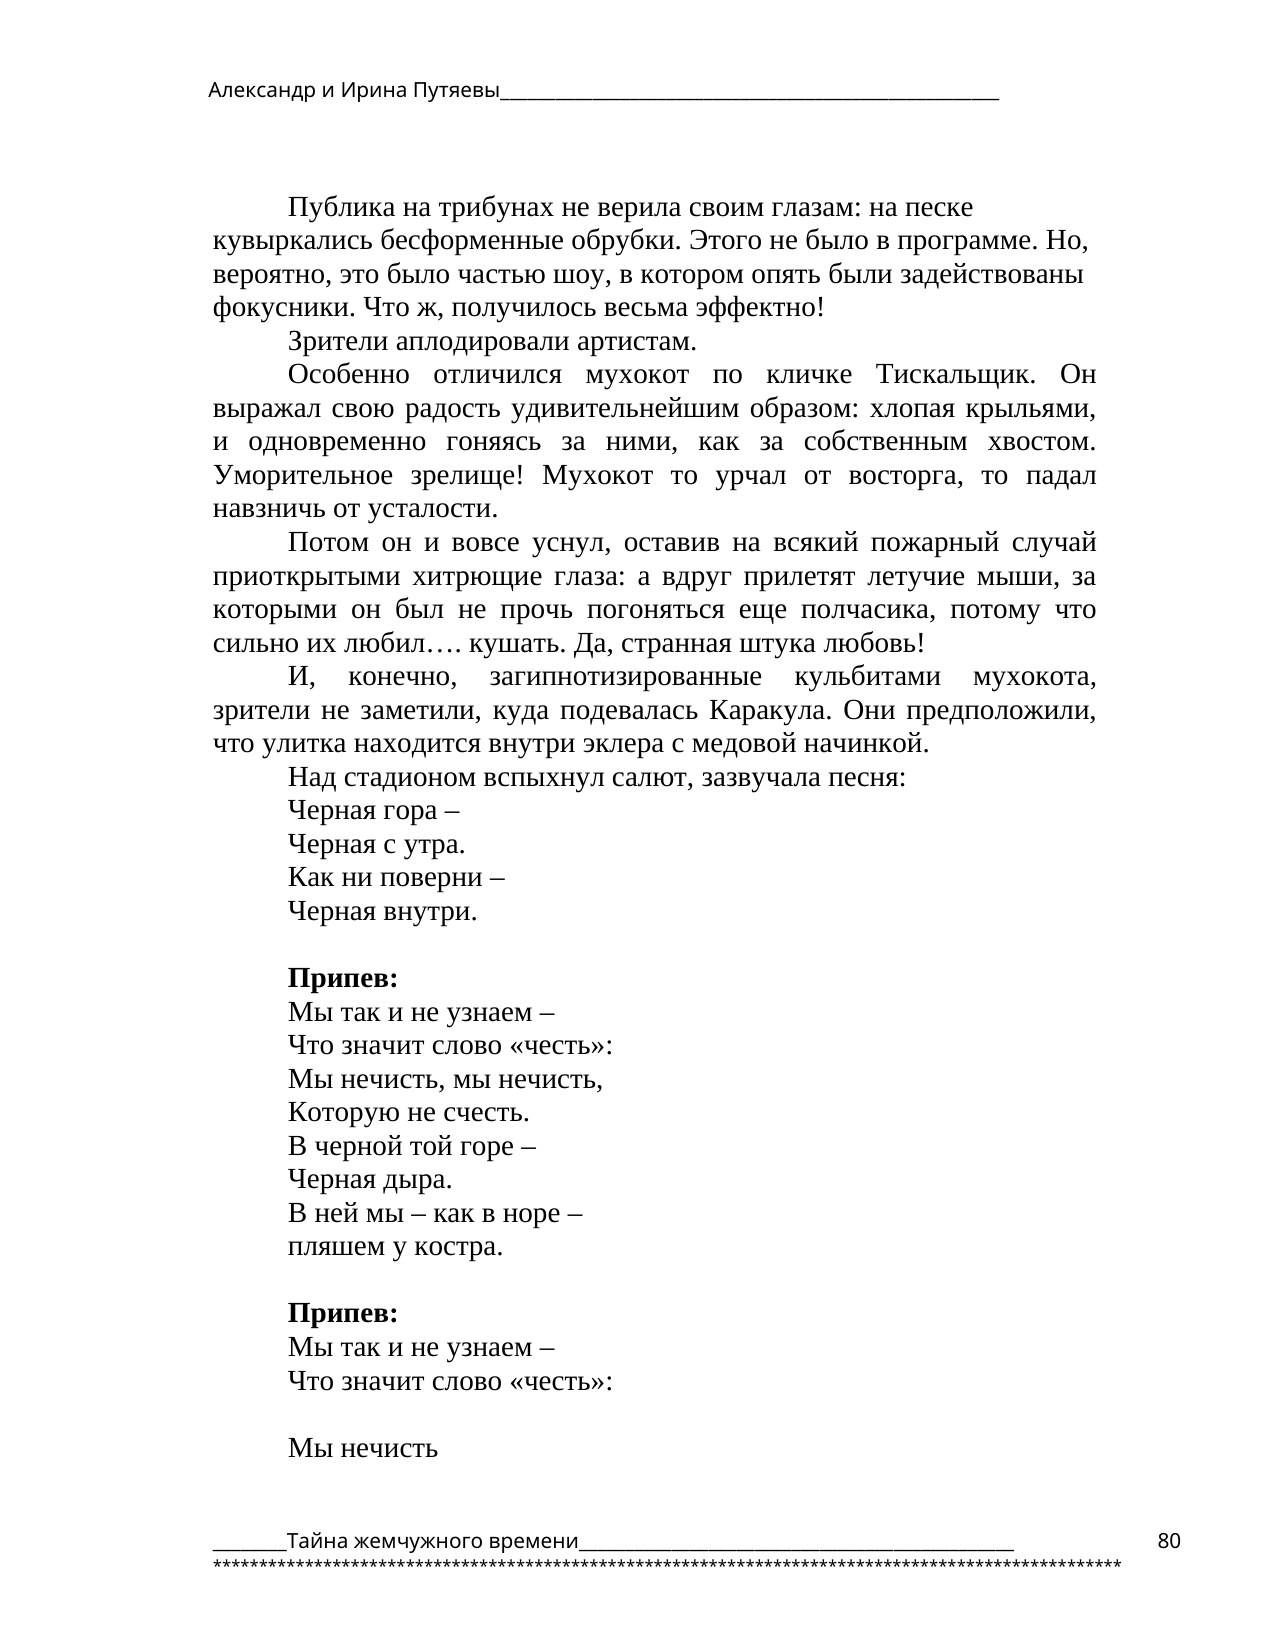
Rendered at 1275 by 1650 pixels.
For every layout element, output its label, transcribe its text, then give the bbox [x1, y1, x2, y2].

text В черной той горе – [213, 1128, 1097, 1161]
text И, конечно, загипнотизированные кульбитами мухокота, зрители не заметили, куда подевалась Каракула. Они предположили, что улитка находится внутри эклера с медовой начинкой. [213, 658, 1097, 759]
text Черная дыра. [213, 1161, 1097, 1195]
text Мы так и не узнаем – [213, 994, 1097, 1027]
text Что значит слово «честь»: [213, 1363, 1097, 1396]
text Черная гора – [213, 792, 1097, 826]
text Что значит слово «честь»: [213, 1027, 1097, 1061]
text Мы нечисть [213, 1430, 1097, 1463]
text Особенно отличился мухокот по кличке Тискальщик. Он выражал свою радость удивительнейшим образом: хлопая крыльями, и одновременно гоняясь за ними, как за собственным хвостом. Уморительное зрелище! Мухокот то урчал от восторга, то падал навзничь от усталости. [213, 356, 1097, 524]
text Зрители аплодировали артистам. [213, 323, 1097, 356]
text Публика на трибунах не верила своим глазам: на песке кувыркались бесформенные обрубки. Этого не было в программе. Но, вероятно, это было частью шоу, в котором опять были задействованы фокусники. Что ж, получилось весьма эффектно! [213, 189, 1097, 323]
text Припев: [213, 1296, 1097, 1329]
text Как ни поверни – [213, 859, 1097, 893]
text Черная с утра. [213, 826, 1097, 859]
text Мы так и не узнаем – [213, 1329, 1097, 1363]
text Которую не счесть. [213, 1094, 1097, 1128]
text Мы нечисть, мы нечисть, [213, 1061, 1097, 1094]
text Над стадионом вспыхнул салют, зазвучала песня: [213, 759, 1097, 792]
text Черная внутри. [213, 893, 1097, 927]
text пляшем у костра. [213, 1228, 1097, 1262]
text Потом он и вовсе уснул, оставив на всякий пожарный случай приоткрытыми хитрющие глаза: а вдруг прилетят летучие мыши, за которыми он был не прочь погоняться еще полчасика, потому что сильно их любил…. кушать. Да, странная штука любовь! [213, 524, 1097, 658]
text Припев: [213, 960, 1097, 994]
text В ней мы – как в норе – [213, 1195, 1097, 1228]
